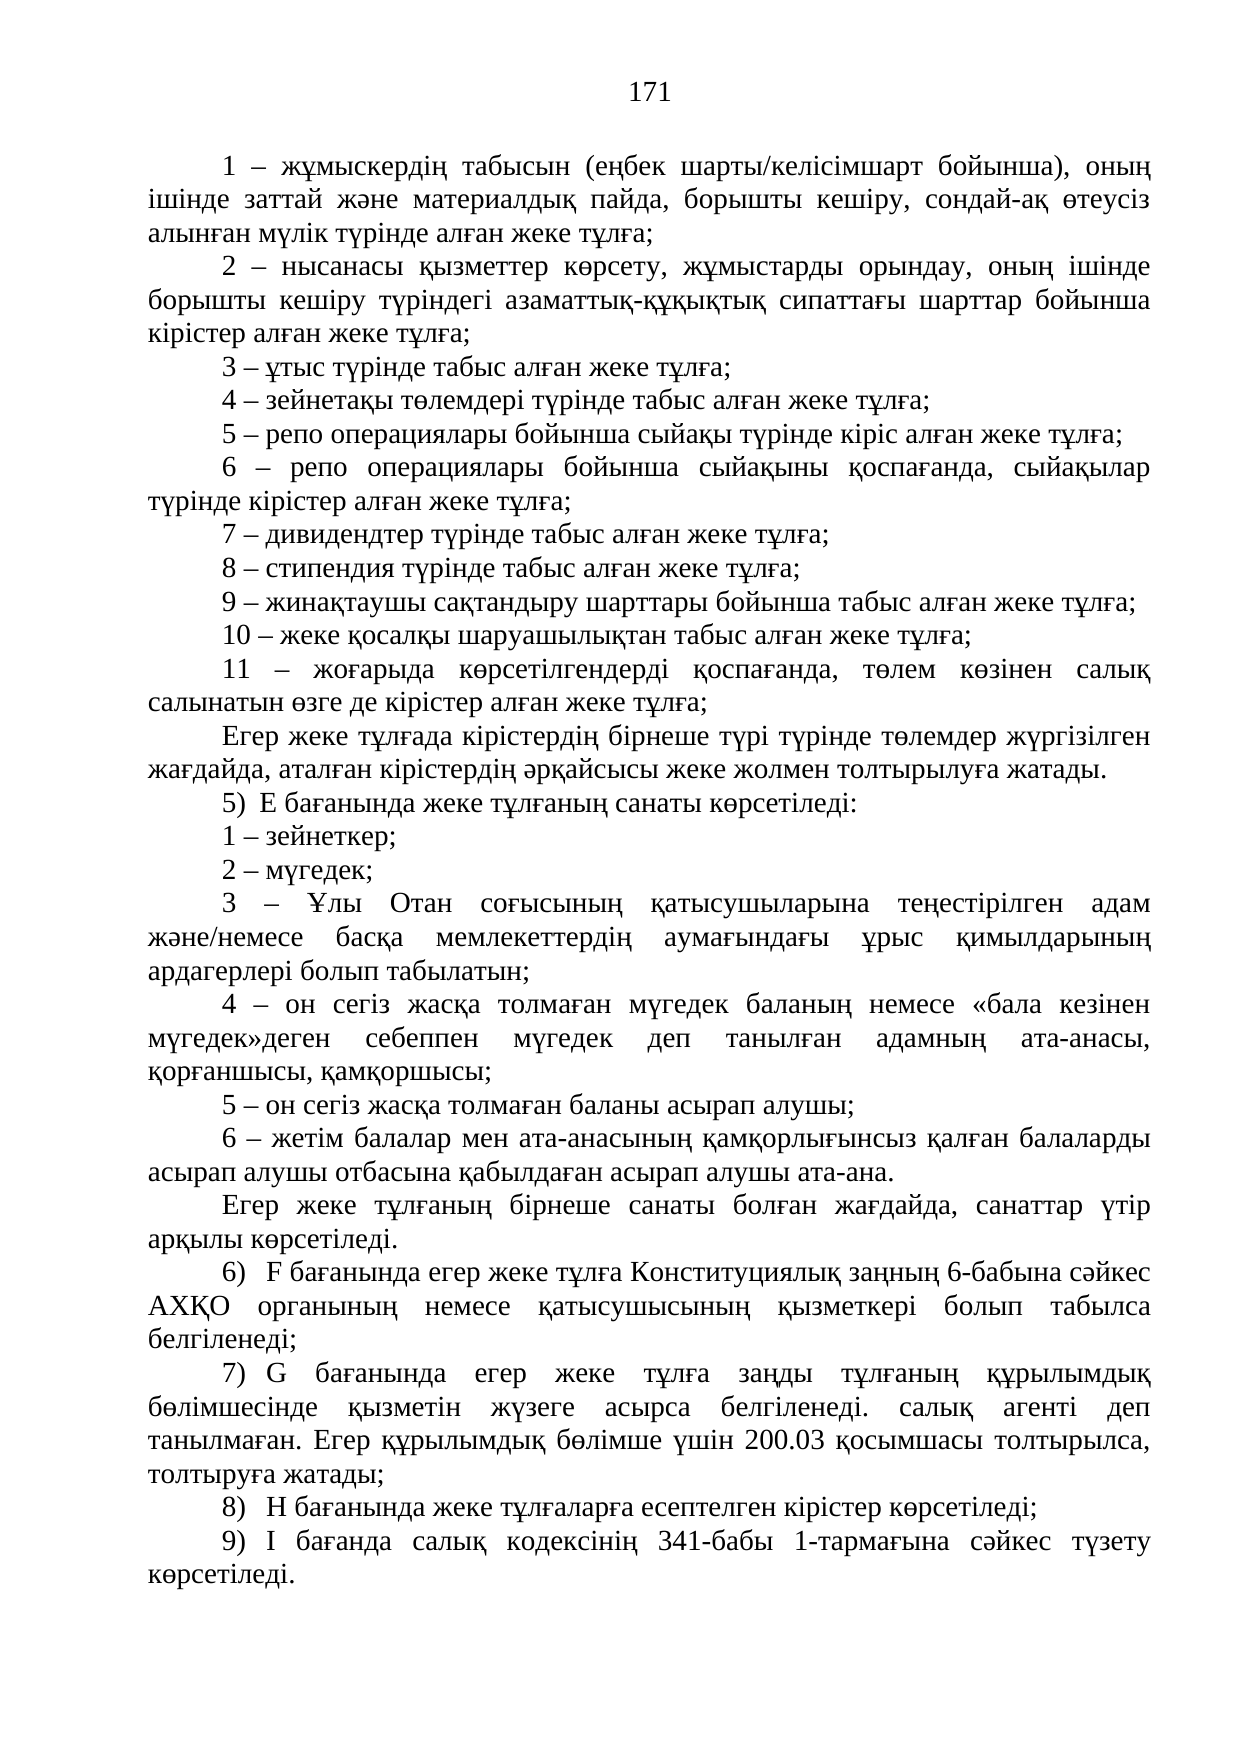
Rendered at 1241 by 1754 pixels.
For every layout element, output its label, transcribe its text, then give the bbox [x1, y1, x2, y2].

text 6 – репо операциялары бойынша сыйақыны қоспағанда, сыйақылар түрінде кірістер алған жеке тұлға; [148, 449, 1152, 517]
text 8 – стипендия түрінде табыс алған жеке тұлға; [222, 550, 1152, 584]
text 2 – нысанасы қызметтер көрсету, жұмыстарды орындау, оның ішінде борышты кешіру түріндегі азаматтық-құқықтық сипаттағы шарттар бойынша кірістер алған жеке тұлға; [148, 248, 1152, 349]
list F бағанында егер жеке тұлға Конституциялық заңның 6-бабына сәйкес АХҚО органының немесе қатысушысының қызметкері болып табылса белгіленеді; [148, 1254, 1152, 1355]
list I бағанда салық кодексінің 341-бабы 1-тармағына сәйкес түзету көрсетіледі. [148, 1523, 1152, 1590]
text 2 – мүгедек; [222, 852, 1152, 886]
text 7 – дивидендтер түрінде табыс алған жеке тұлға; [222, 517, 1152, 550]
list G бағанында егер жеке тұлға заңды тұлғаның құрылымдық бөлімшесінде қызметін жүзеге асырса белгіленеді. салық агенті деп танылмаған. Егер құрылымдық бөлімше үшін 200.03 қосымшасы толтырылса, толтыруға жатады; [148, 1355, 1152, 1489]
text 3 – ұтыс түрінде табыс алған жеке тұлға; [222, 349, 1152, 382]
list H бағанында жеке тұлғаларға есептелген кірістер көрсетіледі; [148, 1489, 1152, 1523]
text 5 – репо операциялары бойынша сыйақы түрінде кіріс алған жеке тұлға; [222, 416, 1152, 449]
text Егер жеке тұлғаның бірнеше санаты болған жағдайда, санаттар үтір арқылы көрсетіледі. [148, 1187, 1152, 1254]
text 1 – зейнеткер; [222, 818, 1152, 852]
text 1 – жұмыскердің табысын (еңбек шарты/келісімшарт бойынша), оның ішінде заттай және материалдық пайда, борышты кешіру, сондай-ақ өтеусіз алынған мүлік түрінде алған жеке тұлға; [148, 148, 1152, 248]
text 10 – жеке қосалқы шаруашылықтан табыс алған жеке тұлға; [222, 617, 1152, 651]
text 4 – он сегіз жасқа толмаған мүгедек баланың немесе «бала кезінен мүгедек»деген себеппен мүгедек деп танылған адамның ата-анасы, қорғаншысы, қамқоршысы; [148, 986, 1152, 1087]
text 9 – жинақтаушы сақтандыру шарттары бойынша табыс алған жеке тұлға; [222, 584, 1152, 617]
list Е бағанында жеке тұлғаның санаты көрсетіледі: [222, 785, 1152, 818]
text 11 – жоғарыда көрсетілгендерді қоспағанда, төлем көзінен салық салынатын өзге де кірістер алған жеке тұлға; [148, 651, 1152, 718]
text 3 – Ұлы Отан соғысының қатысушыларына теңестірілген адам және/немесе басқа мемлекеттердің аумағындағы ұрыс қимылдарының ардагерлері болып табылатын; [148, 886, 1152, 986]
text 6 – жетім балалар мен ата-анасының қамқорлығынсыз қалған балаларды асырап алушы отбасына қабылдаған асырап алушы ата-ана. [148, 1120, 1152, 1187]
text 5 – он сегіз жасқа толмаған баланы асырап алушы; [222, 1087, 1152, 1120]
text Егер жеке тұлғада кірістердің бірнеше түрі түрінде төлемдер жүргізілген жағдайда, аталған кірістердің әрқайсысы жеке жолмен толтырылуға жатады. [148, 718, 1152, 785]
text 4 – зейнетақы төлемдері түрінде табыс алған жеке тұлға; [222, 382, 1152, 416]
